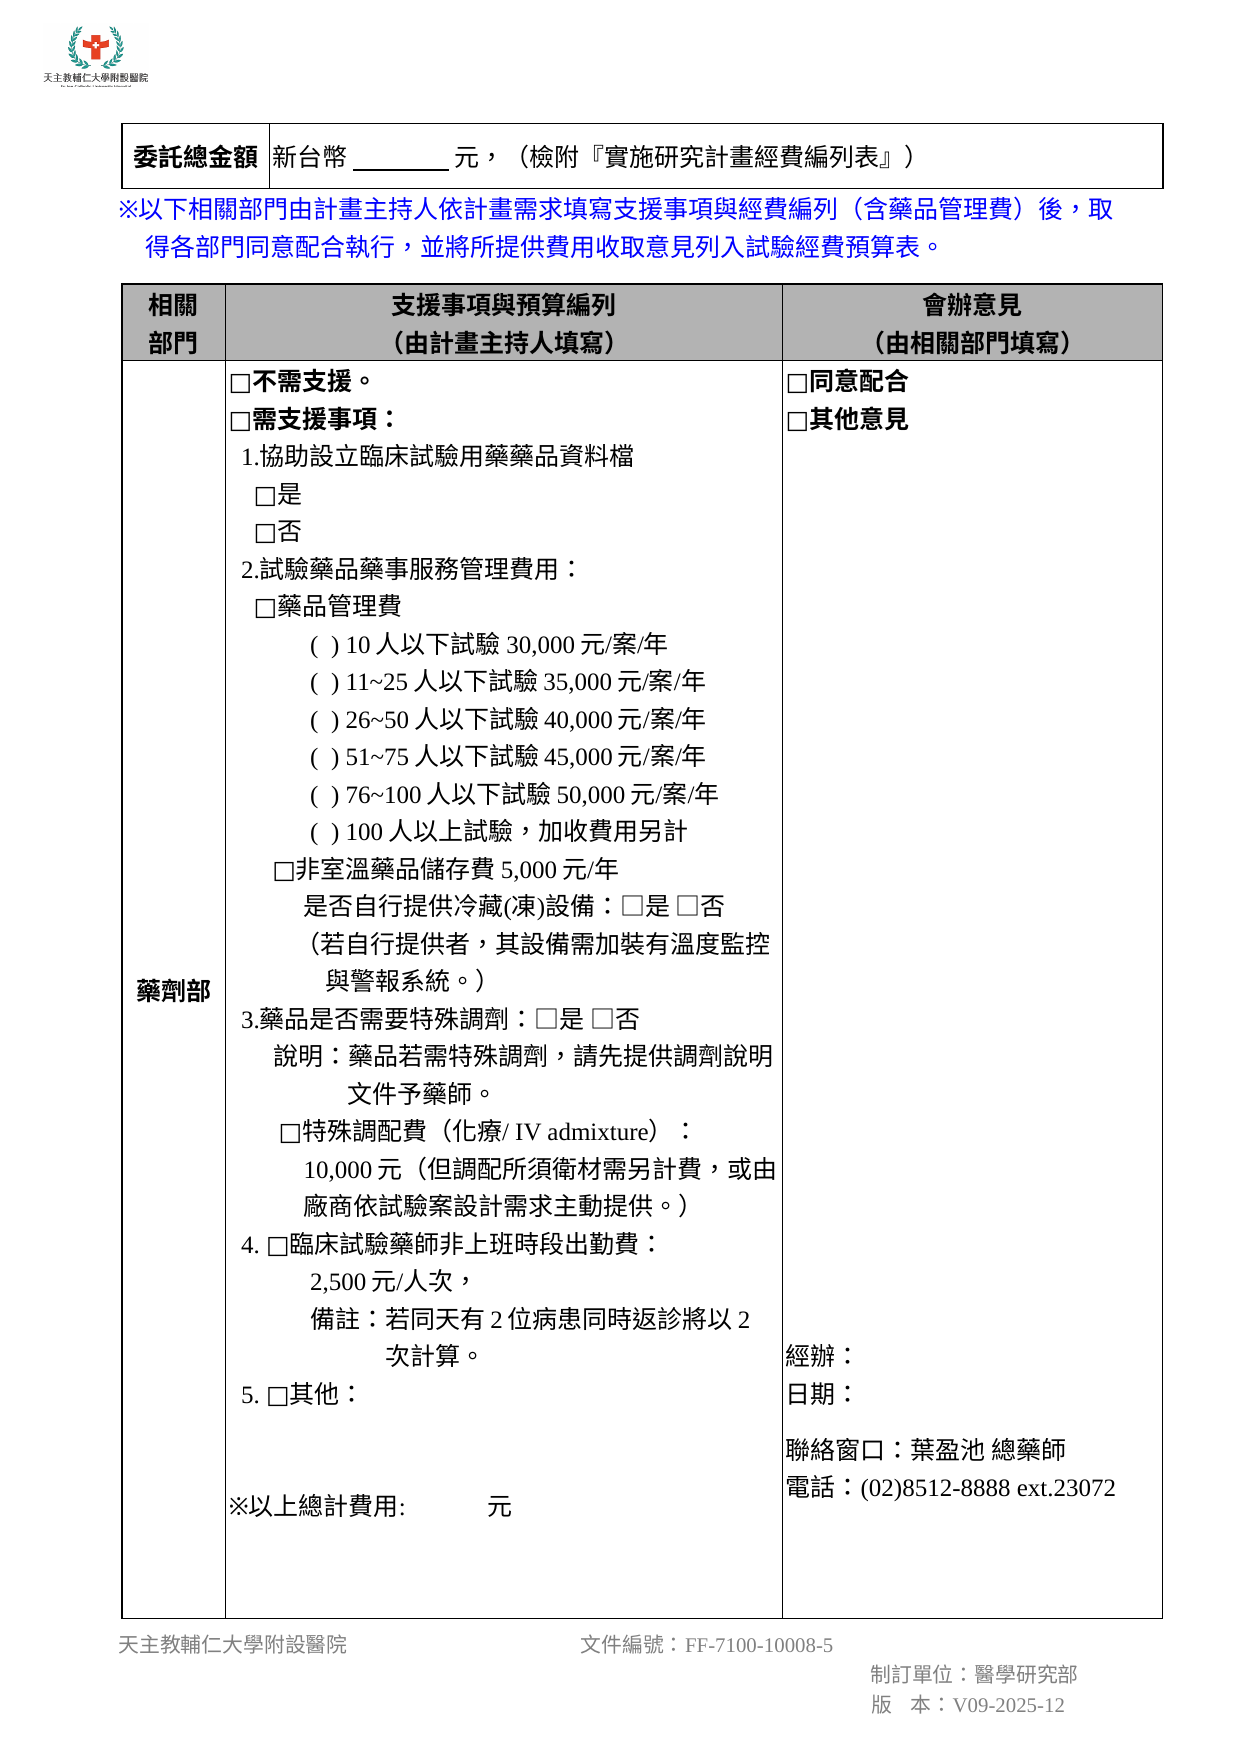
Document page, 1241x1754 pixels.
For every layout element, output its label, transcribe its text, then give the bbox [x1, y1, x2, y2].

picture [42, 23, 149, 86]
table_header 會辦意見 （由相關部門填寫） [783, 285, 1162, 360]
table_header 支援事項與預算編列 （由計畫主持人填寫） [226, 285, 782, 360]
table_cell 新台幣 元，（檢附『實施研究計畫經費編列表』） [270, 124, 1162, 188]
table_cell 委託總金額 [123, 124, 269, 188]
table_cell 藥劑部 [123, 361, 225, 1618]
table_cell □同意配合 □其他意見 經辦： 日期： 聯絡窗口：葉盈池 總藥師 電話：(02)8512-8888 ext.23072 [783, 361, 1162, 1618]
table_header 相關 部門 [123, 285, 225, 360]
text ※以下相關部門由計畫主持人依計畫需求填寫支援事項與經費編列（含藥品管理費）後，取得各部門同意配合執行，並將所提供費用收取意見列入試驗經費預算表。 [118, 189, 1122, 264]
table_cell □不需支援。 □需支援事項： 1.協助設立臨床試驗用藥藥品資料檔 □是 □否 2.試驗藥品藥事服務管理費用： □藥品管理費 ( ) 10人以下試驗 30,000元/案/年 ( ) 11~25人以下試驗35,000元/案/年 ( ) 26~50人以下試驗40,000元/案/年 ( ) 51~75人以下試驗45,000元/案/年 ( ) 76~100人以下試驗50,000元/案/年 ( ) 100人以上試驗，加收費用另計 □非室溫藥品儲存費5,000元/年 是否自行提供冷藏(凍)設備：□是 □否 （若自行提供者，其設備需加裝有溫度監控與警報系統。） 3.藥品是否需要特殊調劑：□是 □否 說明：藥品若需特殊調劑，請先提供調劑說明文件予藥師。 □特殊調配費（化療/ IV admixture）： 10,000元（但調配所須衛材需另計費，或由廠商依試驗案設計需求主動提供。） 4. □臨床試驗藥師非上班時段出勤費： 2,500元/人次， 備註：若同天有2位病患同時返診將以2次計算。 5. □其他： ※以上總計費用: 元 [226, 361, 782, 1618]
